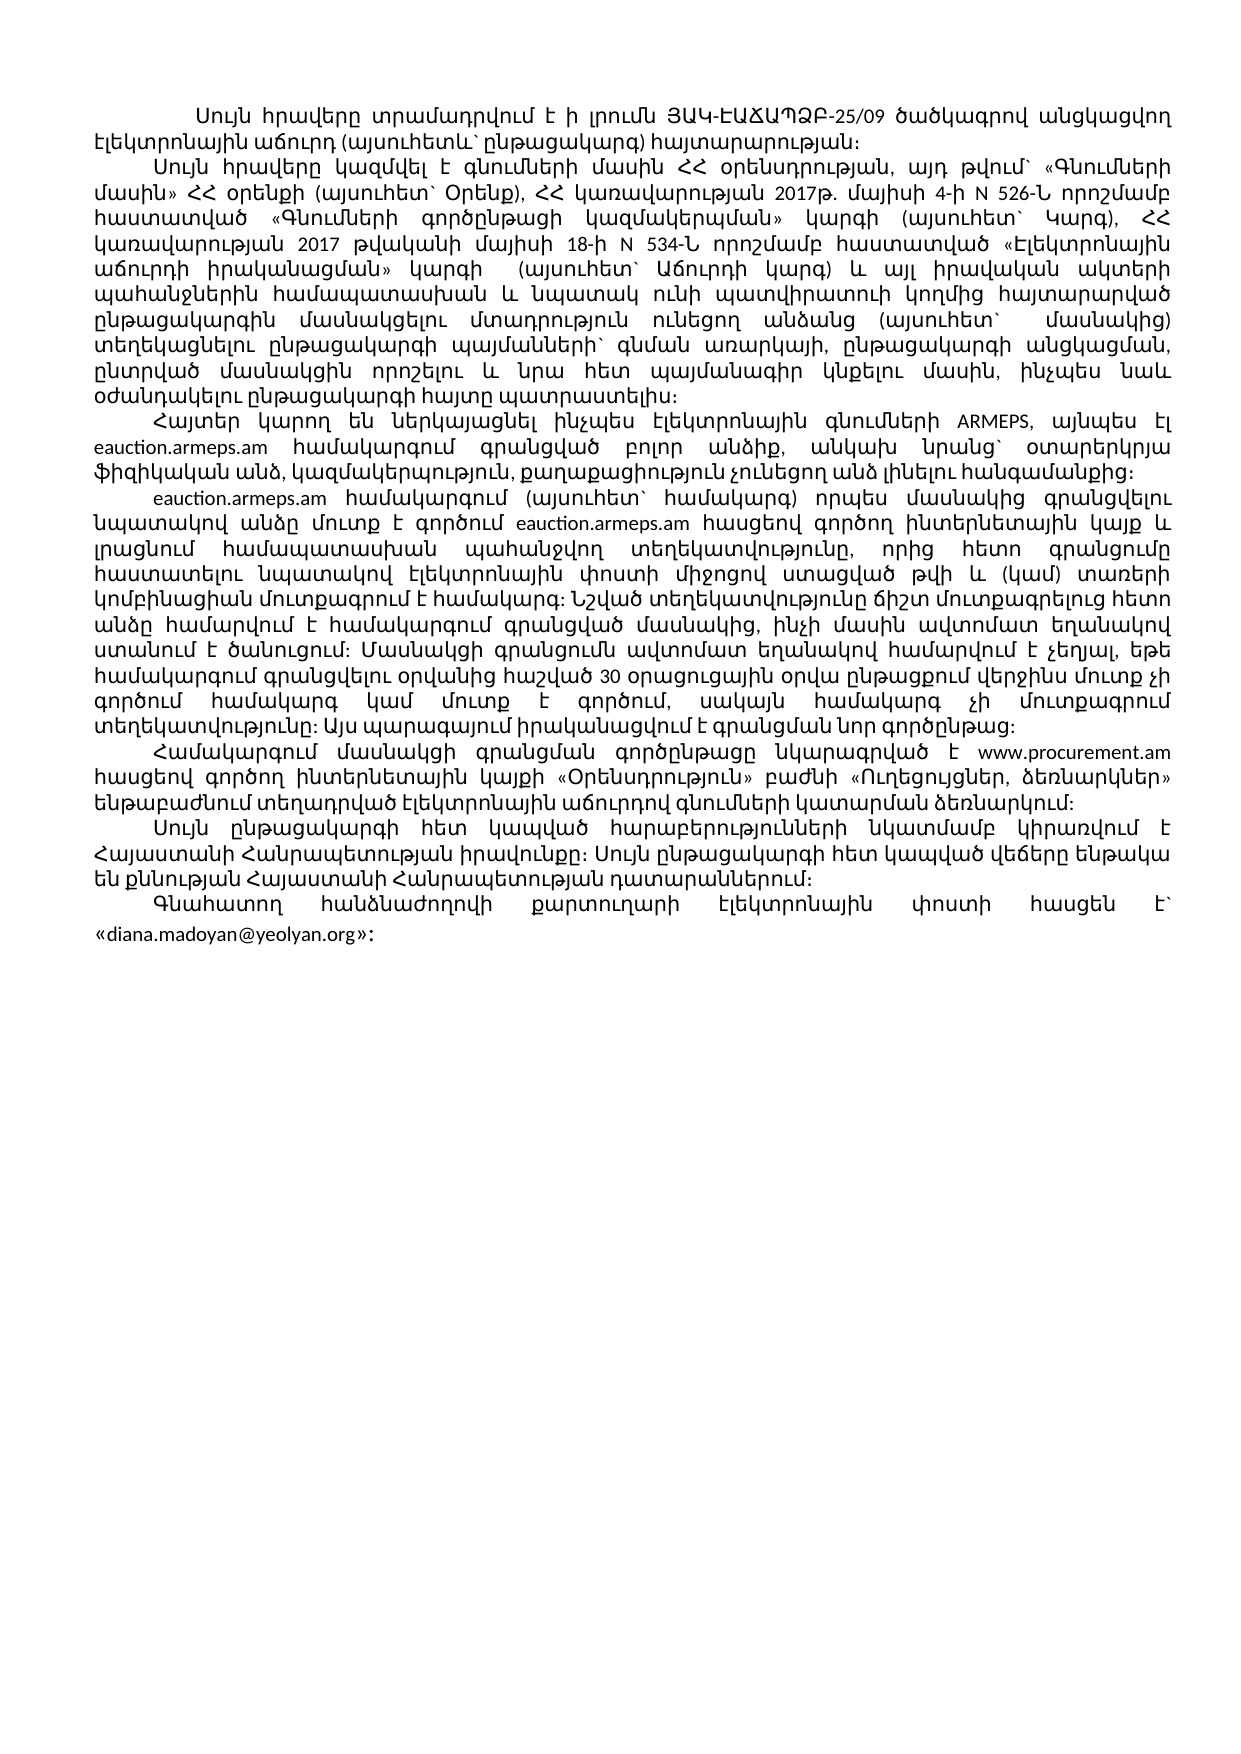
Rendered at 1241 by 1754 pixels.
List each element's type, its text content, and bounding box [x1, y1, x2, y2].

text Սույն ընթացակարգի հետ կապված հարաբերությունների նկատմամբ կիրառվում է Հայաստանի Հանրապետության իրավունքը։ Սույն ընթացակարգի հետ կապված վեճերը ենթակա են քննության Հայաստանի Հանրապետության դատարաններում։ [94, 815, 1171, 892]
text Հայտեր կարող են ներկայացնել ինչպես էլեկտրոնային գնումների ARMEPS, այնպես էլ eauction.armeps.am համակարգում գրանցված բոլոր անձիք, անկախ նրանց` օտարերկրյա ֆիզիկական անձ, կազմակերպություն, քաղաքացիություն չունեցող անձ լինելու հանգամանքից։ [94, 409, 1171, 485]
text Համակարգում մասնակցի գրանցման գործընթացը նկարագրված է www.procurement.am հասցեով գործող ինտերնետային կայքի «Օրենսդրություն» բաժնի «Ուղեցույցներ, ձեռնարկներ» ենթաբաժնում տեղադրված էլեկտրոնային աճուրդով գնումների կատարման ձեռնարկում: [94, 739, 1171, 815]
text Սույն հրավերը տրամադրվում է ի լրումն ՅԱԿ-ԷԱՃԱՊՁԲ-25/09 ծածկագրով անցկացվող էլեկտրոնային աճուրդ (այսուհետև` ընթացակարգ) հայտարարության։ [94, 104, 1171, 154]
text Գնահատող հանձնաժողովի քարտուղարի էլեկտրոնային փոստի հասցեն է` «diana.madoyan@yeolyan.org»: [94, 892, 1171, 948]
text eauction.armeps.am համակարգում (այսուհետ` համակարգ) որպես մասնակից գրանցվելու նպատակով անձը մուտք է գործում eauction.armeps.am հասցեով գործող ինտերնետային կայք և լրացնում համապատասխան պահանջվող տեղեկատվությունը, որից հետո գրանցումը հաստատելու նպատակով էլեկտրոնային փոստի միջոցով ստացված թվի և (կամ) տառերի կոմբինացիան մուտքագրում է համակարգ: Նշված տեղեկատվությունը ճիշտ մուտքագրելուց հետո անձը համարվում է համակարգում գրանցված մասնակից, ինչի մասին ավտոմատ եղանակով ստանում է ծանուցում: Մասնակցի գրանցումն ավտոմատ եղանակով համարվում է չեղյալ, եթե համակարգում գրանցվելու օրվանից հաշված 30 օրացուցային օրվա ընթացքում վերջինս մուտք չի գործում համակարգ կամ մուտք է գործում, սակայն համակարգ չի մուտքագրում տեղեկատվությունը: Այս պարագայում իրականացվում է գրանցման նոր գործընթաց: [94, 485, 1171, 739]
text Սույն հրավերը կազմվել է գնումների մասին ՀՀ օրենսդրության, այդ թվում` «Գնումների մասին» ՀՀ օրենքի (այսուհետ` Օրենք), ՀՀ կառավարության 2017թ. մայիսի 4-ի N 526-Ն որոշմամբ հաստատված «Գնումների գործընթացի կազմակերպման» կարգի (այսուհետ` Կարգ), ՀՀ կառավարության 2017 թվականի մայիսի 18-ի N 534-Ն որոշմամբ հաստատված «Էլեկտրոնային աճուրդի իրականացման» կարգի (այսուհետ` Աճուրդի կարգ) և այլ իրավական ակտերի պահանջներին համապատասխան և նպատակ ունի պատվիրատուի կողմից հայտարարված ընթացակարգին մասնակցելու մտադրություն ունեցող անձանց (այսուհետ` մասնակից) տեղեկացնելու ընթացակարգի պայմանների` գնման առարկայի, ընթացակարգի անցկացման, ընտրված մասնակցին որոշելու և նրա հետ պայմանագիր կնքելու մասին, ինչպես նաև օժանդակելու ընթացակարգի հայտը պատրաստելիս։ [94, 154, 1171, 409]
